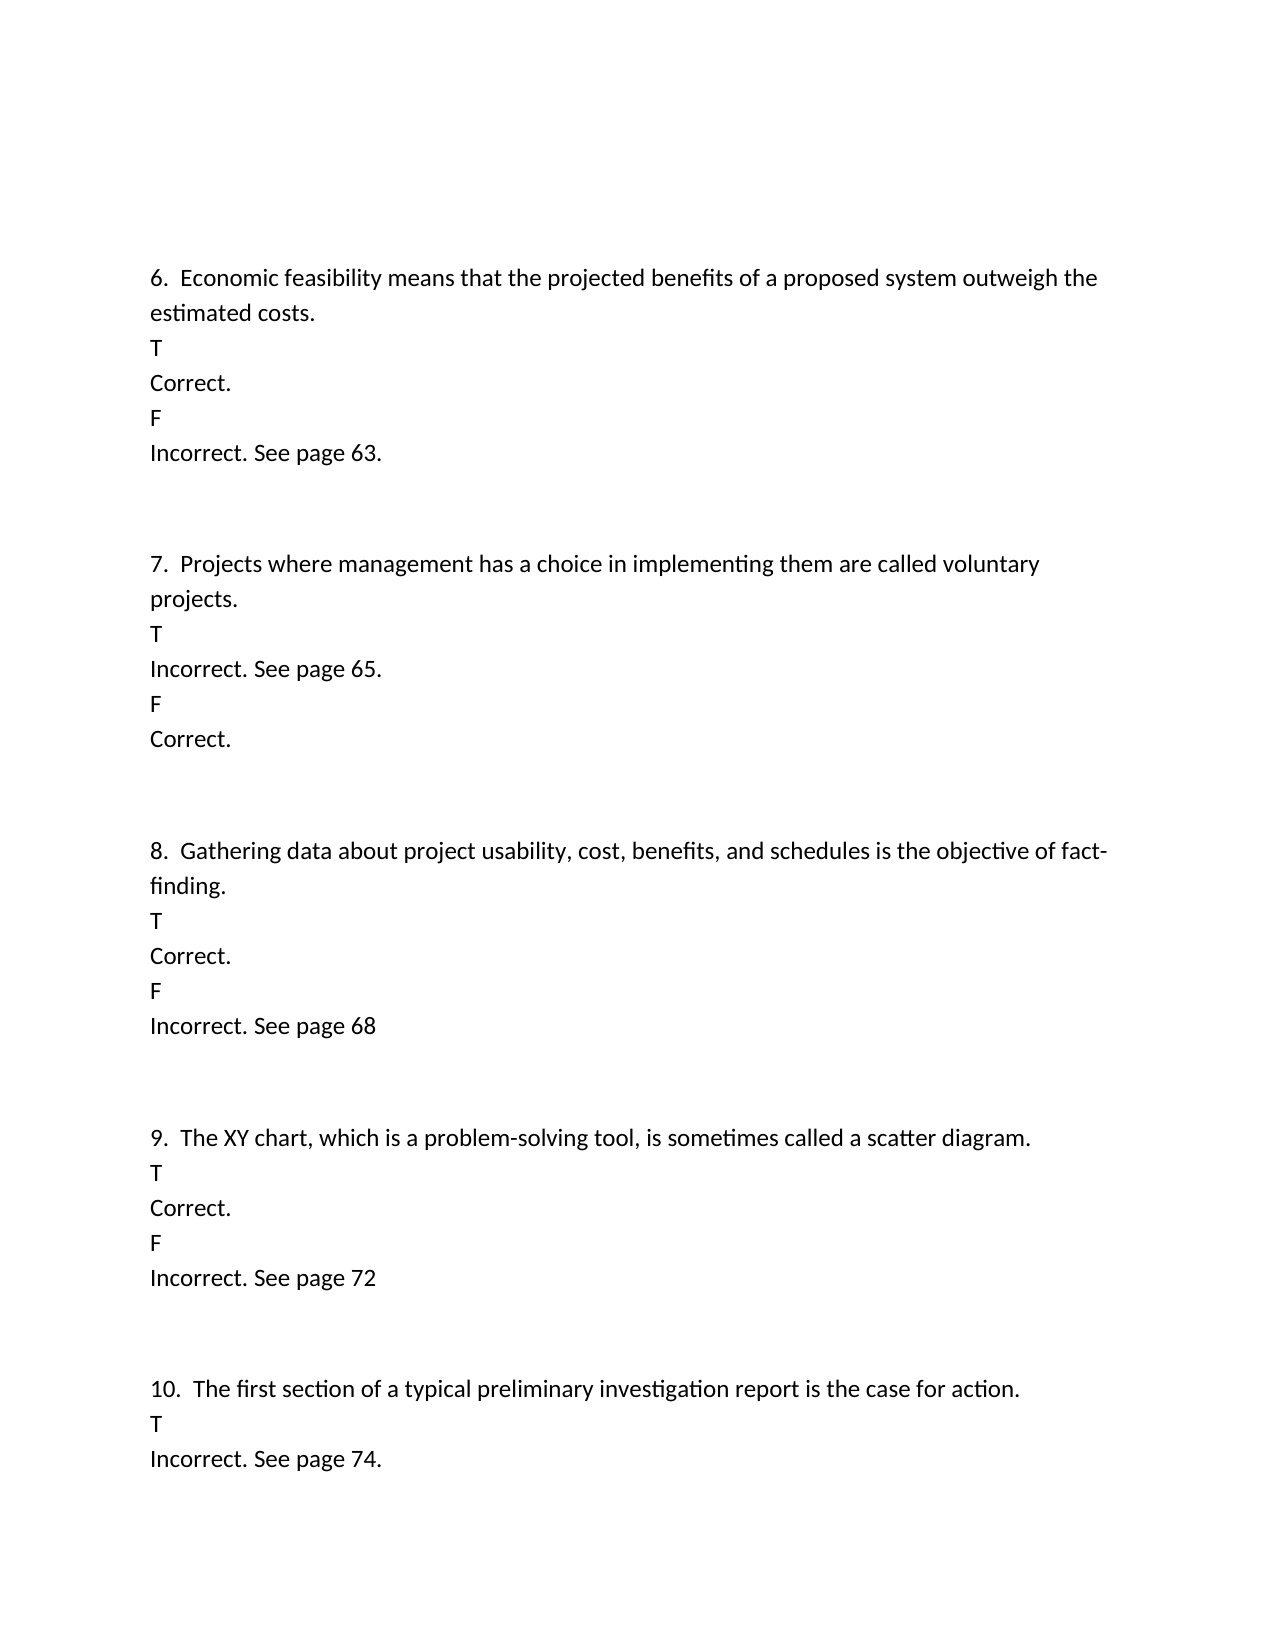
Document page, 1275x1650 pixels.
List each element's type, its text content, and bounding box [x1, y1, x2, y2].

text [150, 1373, 1125, 1474]
text 8. Gathering data about project usability, cost, benefits, and schedules is the objective of fact-finding. T Correct. F Incorrect. See page 68 [150, 835, 1125, 1041]
text 9. The XY chart, which is a problem-solving tool, is sometimes called a scatter diagram. T Correct. F Incorrect. See page 72 [150, 1122, 1125, 1292]
text 7. Projects where management has a choice in implementing them are called voluntary projects. T Incorrect. See page 65. F Correct. [150, 548, 1125, 754]
text 6. Economic feasibility means that the projected benefits of a proposed system outweigh the estimated costs. T Correct. F Incorrect. See page 63. [150, 262, 1125, 467]
